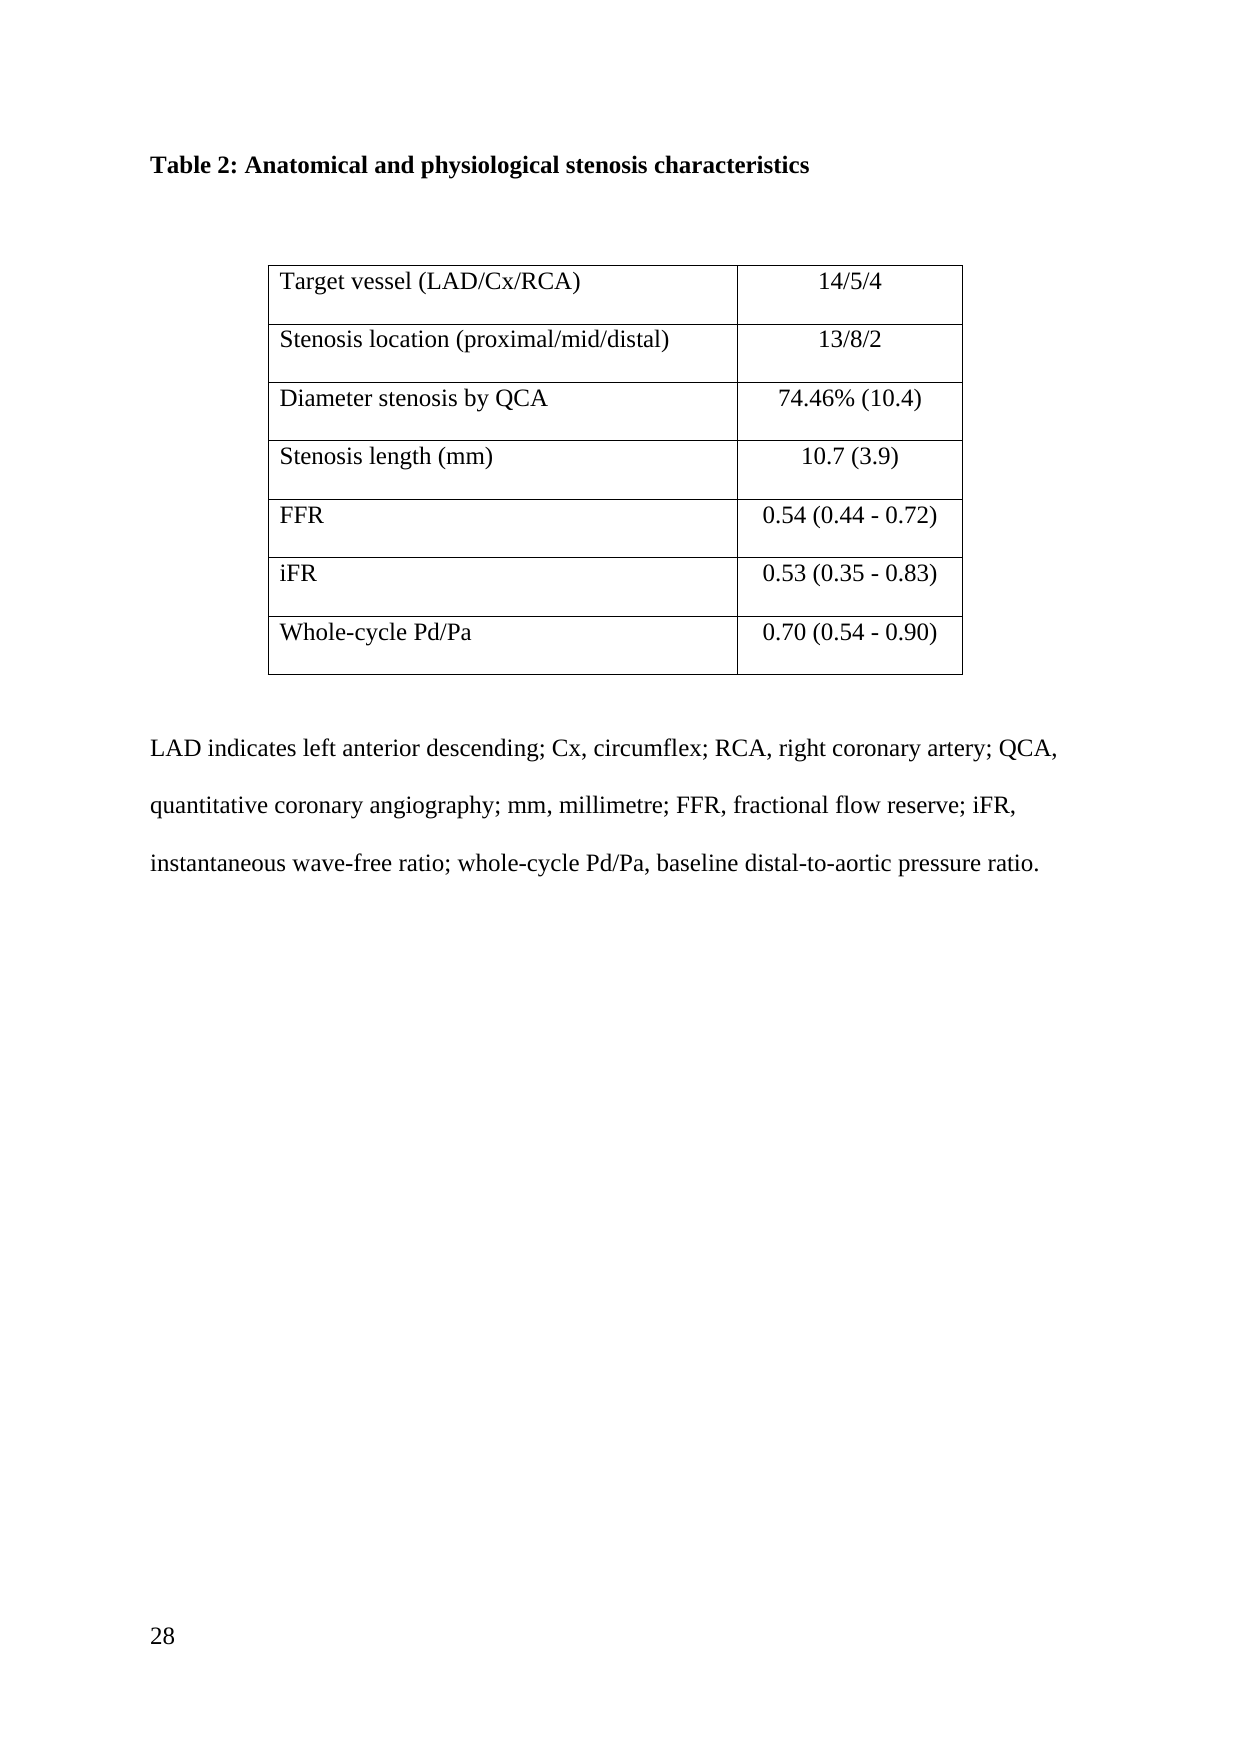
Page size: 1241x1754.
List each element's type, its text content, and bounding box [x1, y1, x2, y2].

table_cell Diameter stenosis by QCA [269, 383, 737, 440]
table_cell Stenosis location (proximal/mid/distal) [269, 325, 737, 382]
table_cell 13/8/2 [738, 325, 962, 382]
table_cell iFR [269, 558, 737, 616]
table_cell 0.54 (0.44 - 0.72) [738, 500, 962, 557]
table_cell Stenosis length (mm) [269, 441, 737, 499]
table_cell 10.7 (3.9) [738, 441, 962, 499]
text LAD indicates left anterior descending; Cx, circumflex; RCA, right coronary artery; QCA, quantitative coronary angiography; mm, millimetre; FFR, fractional flow reserve; iFR, instantaneous wave-free ratio; whole-cycle Pd/Pa, baseline distal-to-aortic pressure ratio. [150, 733, 1090, 876]
table_cell 0.53 (0.35 - 0.83) [738, 558, 962, 616]
table_cell 74.46% (10.4) [738, 383, 962, 440]
table_header Target vessel (LAD/Cx/RCA) [269, 266, 737, 323]
table_cell 0.70 (0.54 - 0.90) [738, 617, 962, 674]
text Table 2: Anatomical and physiological stenosis characteristics [150, 150, 1090, 179]
table_header 14/5/4 [738, 266, 962, 323]
table_cell FFR [269, 500, 737, 557]
table_cell Whole-cycle Pd/Pa [269, 617, 737, 674]
